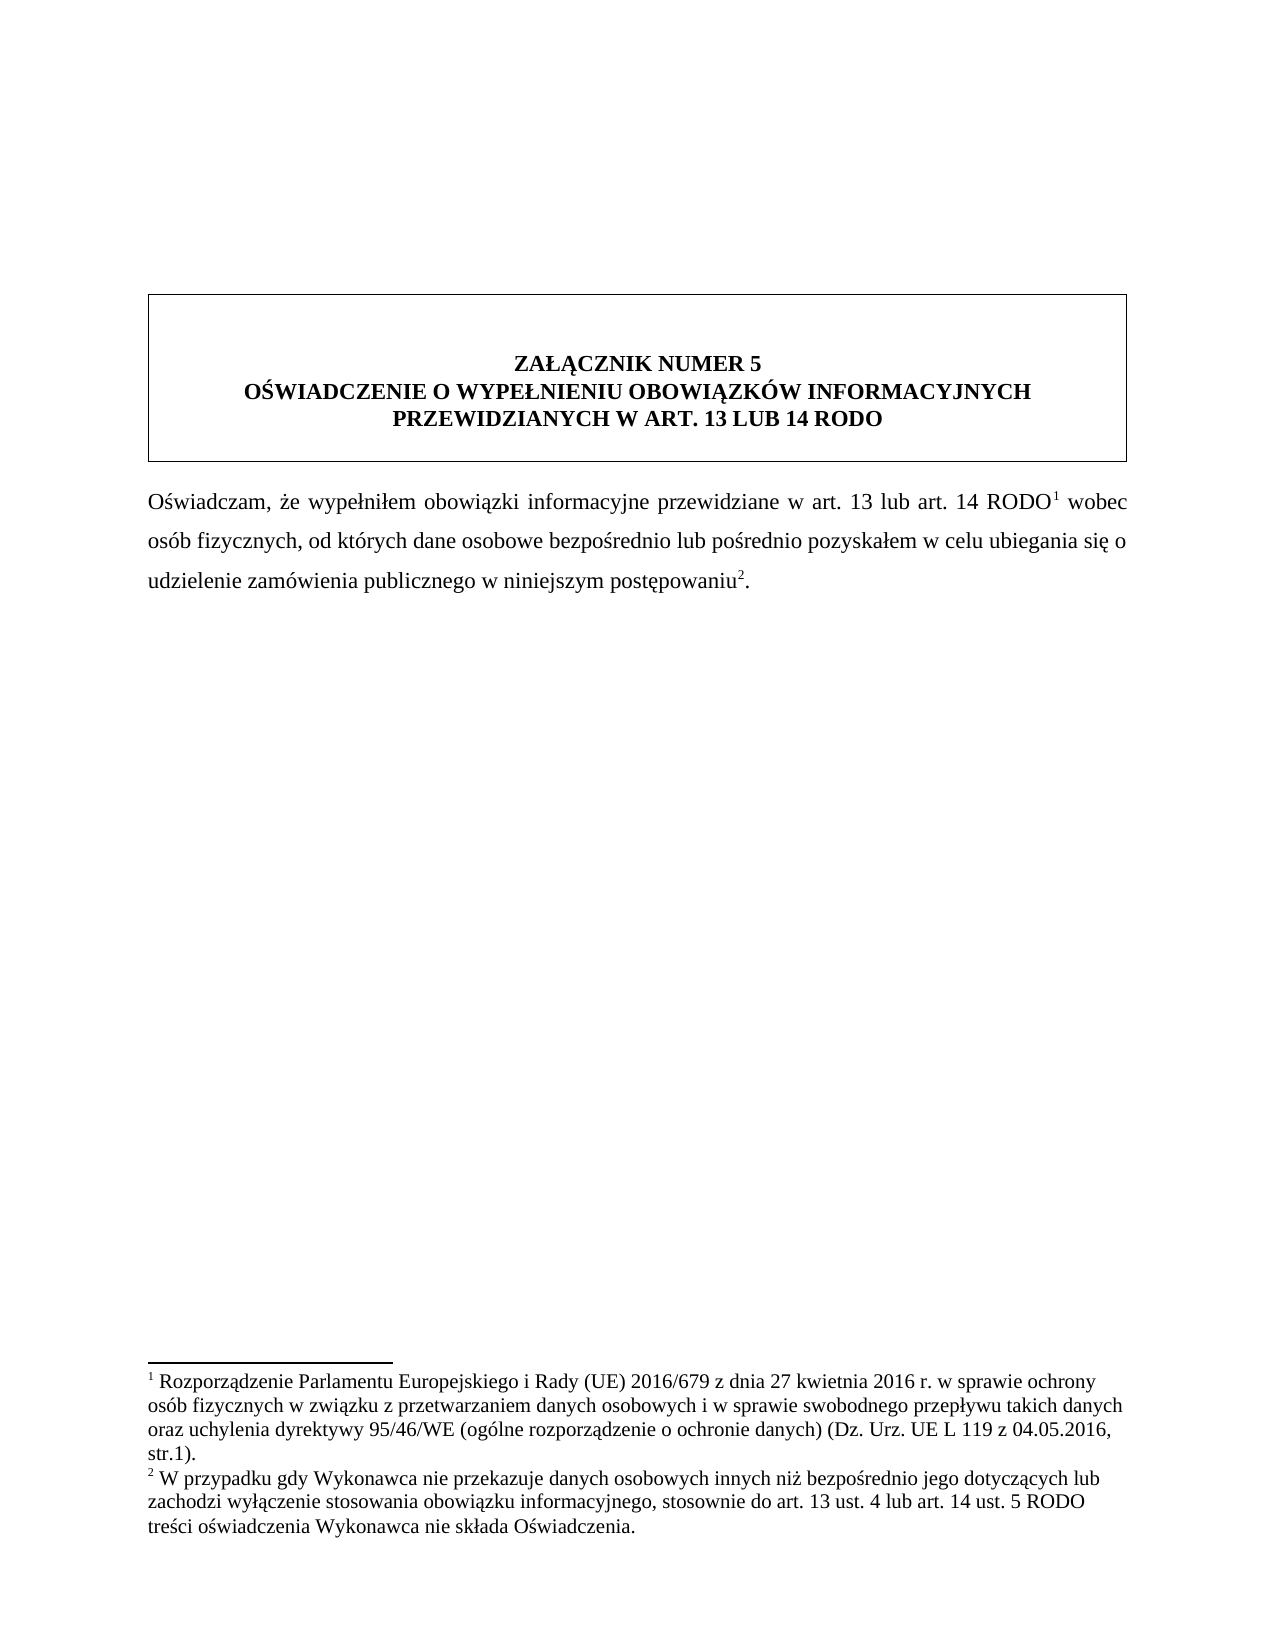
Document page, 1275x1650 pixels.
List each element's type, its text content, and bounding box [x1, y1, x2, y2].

table_header ZAŁĄCZNIK NUMER 5 OŚWIADCZENIE O WYPEŁNIENIU OBOWIĄZKÓW INFORMACYJNYCH PRZEWIDZIANYCH W ART. 13 LUB 14 RODO [149, 295, 1126, 461]
text Oświadczam, że wypełniłem obowiązki informacyjne przewidziane w art. 13 lub art. 14 RODO wobec osób fizycznych, od których dane osobowe bezpośrednio lub pośrednio pozyskałem w celu ubiegania się o udzielenie zamówienia publicznego w niniejszym postępowaniu. [148, 488, 1127, 593]
